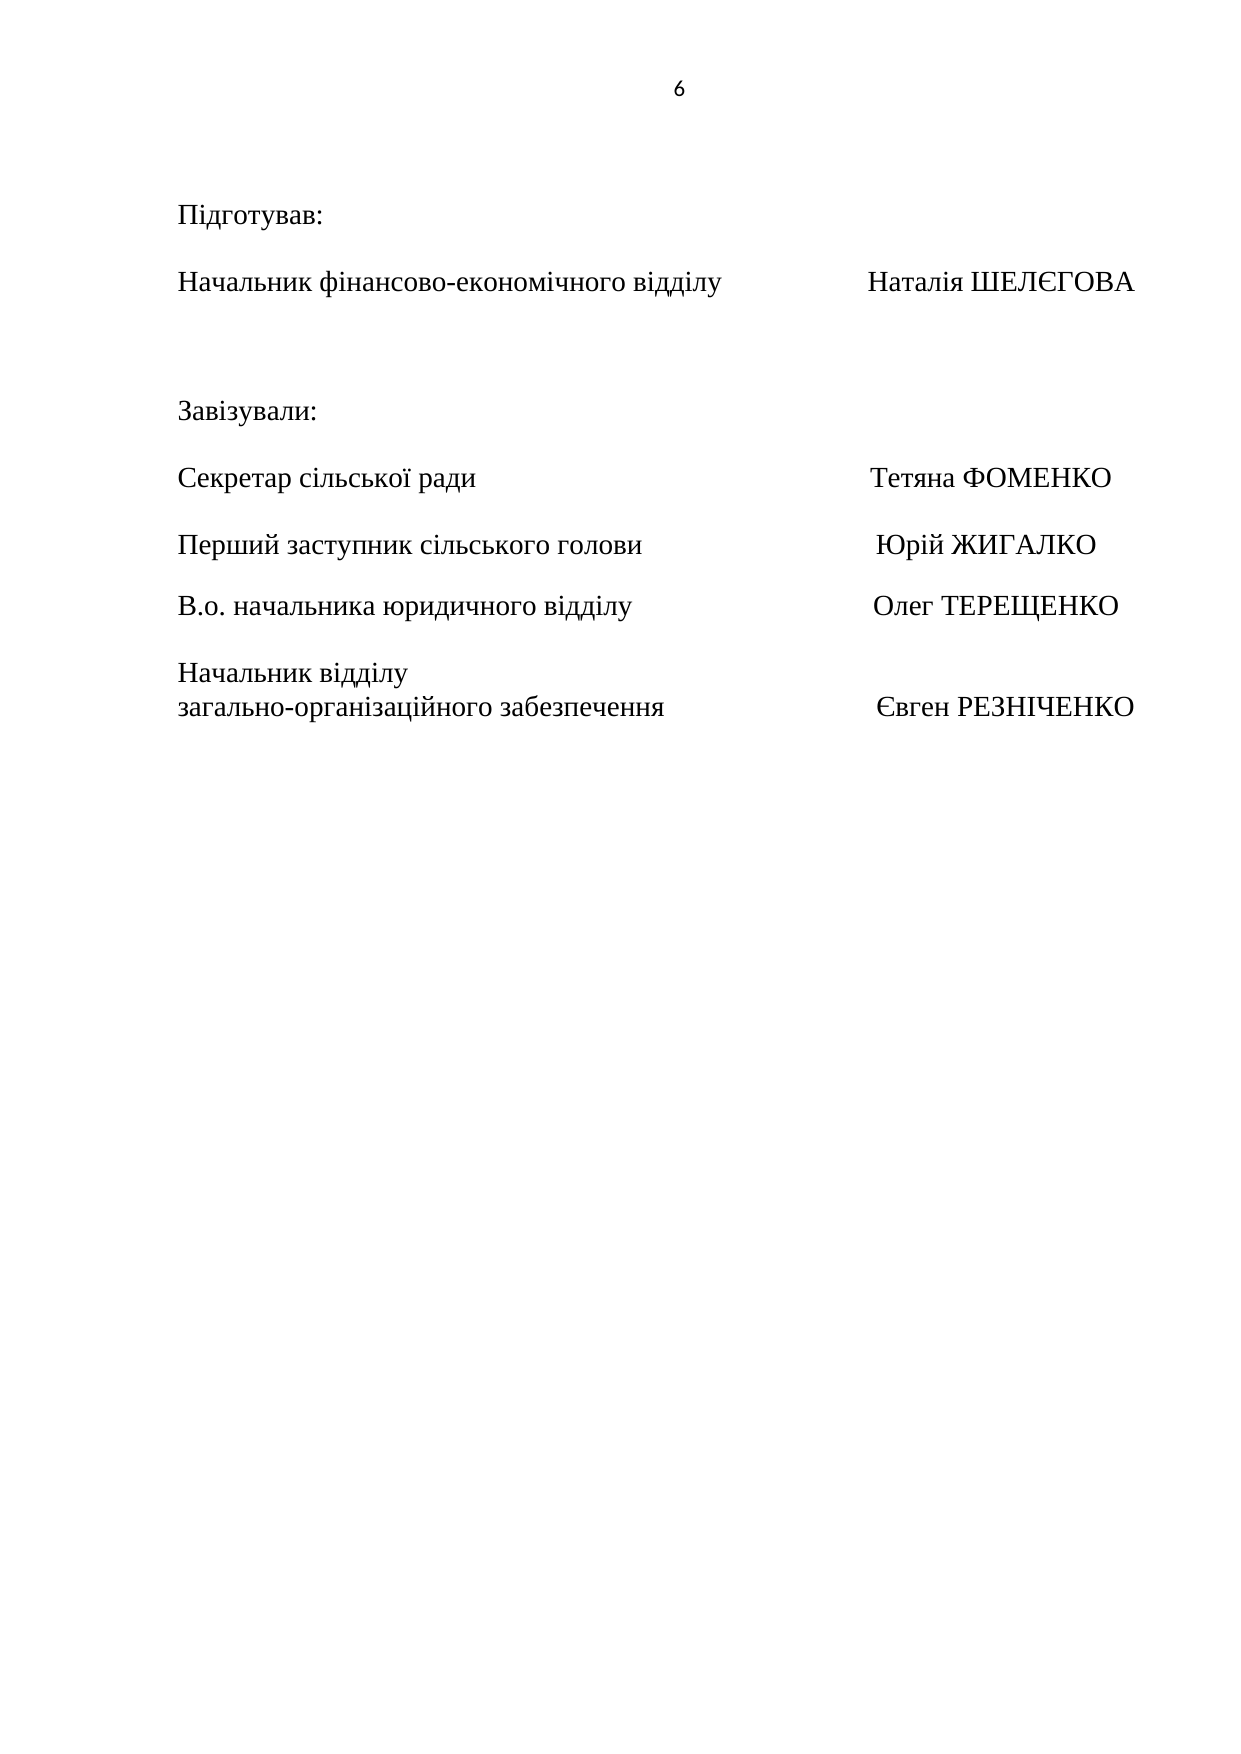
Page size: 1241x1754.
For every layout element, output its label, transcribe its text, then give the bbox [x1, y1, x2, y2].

text Начальник фінансово-економічного відділу Наталія ШЕЛЄГОВА [177, 264, 1181, 298]
text Завізували: [177, 393, 1181, 426]
text Секретар cільської ради Тетяна ФОМЕНКО [177, 460, 1181, 493]
text В.о. начальника юридичного відділу Олег ТЕРЕЩЕНКО [177, 588, 1181, 622]
text Перший заступник сільського голови Юрій ЖИГАЛКО [177, 527, 1181, 560]
text Підготував: [177, 197, 1181, 231]
text Начальник відділу [177, 656, 1181, 689]
text загально-організаційного забезпечення Євген РЕЗНІЧЕНКО [177, 689, 1181, 723]
